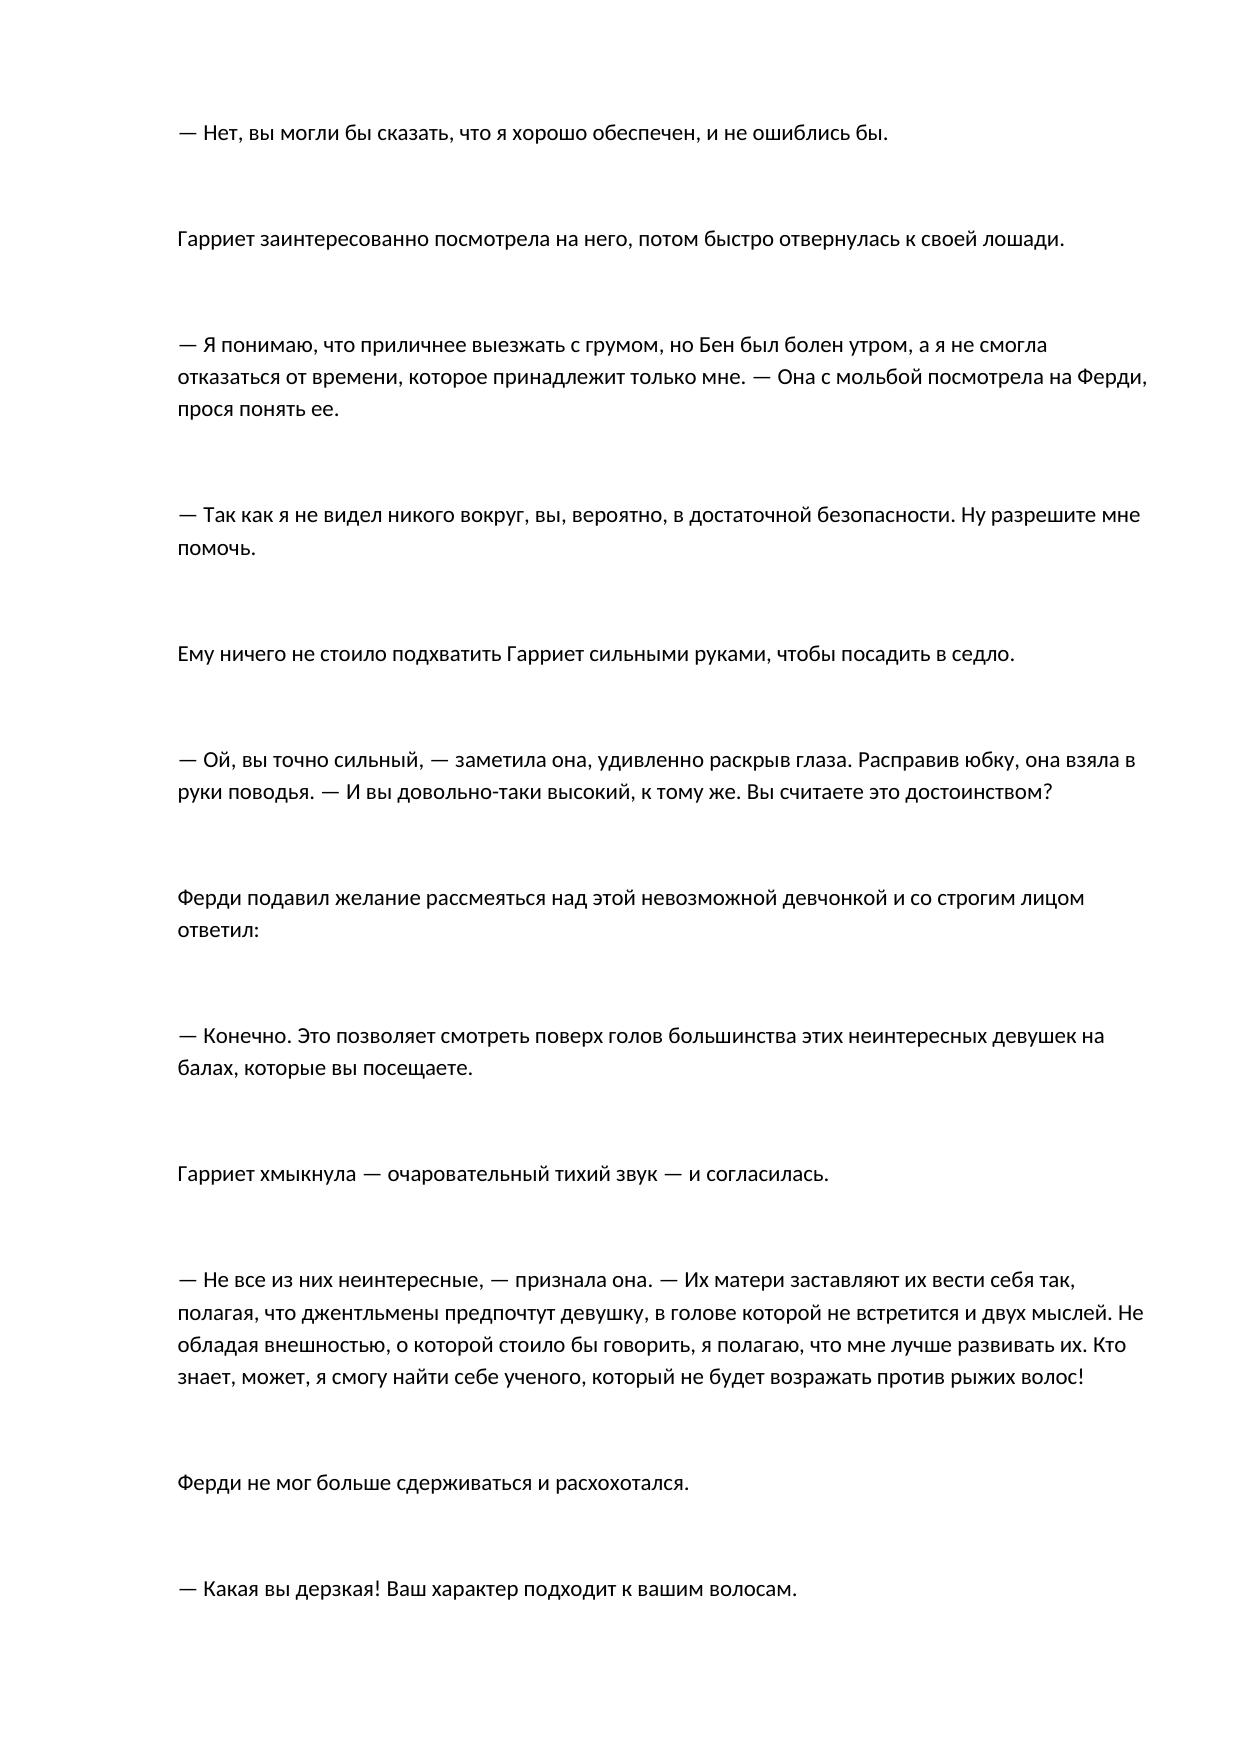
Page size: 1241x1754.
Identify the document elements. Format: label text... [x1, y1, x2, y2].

text — Нет, вы могли бы сказать, что я хорошо обеспечен, и не ошиблись бы. [177, 118, 1152, 146]
text Ему ничего не стоило подхватить Гарриет сильными руками, чтобы посадить в седло. [177, 639, 1152, 667]
text — Какая вы дерзкая! Ваш характер подходит к вашим волосам. [177, 1574, 1152, 1602]
text Гарриет заинтересованно посмотрела на него, потом быстро отвернулась к своей лошади. [177, 224, 1152, 252]
text — Конечно. Это позволяет смотреть поверх голов большинства этих неинтересных девушек на балах, которые вы посещаете. [177, 1021, 1152, 1082]
text Ферди подавил желание рассмеяться над этой невозможной девчонкой и со строгим лицом ответил: [177, 883, 1152, 943]
text Гарриет хмыкнула — очаровательный тихий звук — и согласилась. [177, 1159, 1152, 1188]
text — Я понимаю, что приличнее выезжать с грумом, но Бен был болен утром, а я не смогла отказаться от времени, которое принадлежит только мне. — Она с мольбой посмотрела на Ферди, прося понять ее. [177, 330, 1152, 423]
text — Так как я не видел никого вокруг, вы, вероятно, в достаточной безопасности. Ну разрешите мне помочь. [177, 501, 1152, 561]
text Ферди не мог больше сдерживаться и расхохотался. [177, 1468, 1152, 1496]
text — Не все из них неинтересные, — признала она. — Их матери заставляют их вести себя так, полагая, что джентльмены предпочтут девушку, в голове которой не встретится и двух мыслей. Не обладая внешностью, о которой стоило бы говорить, я полагаю, что мне лучше развивать их. Кто знает, может, я смогу найти себе ученого, который не будет возражать против рыжих волос! [177, 1266, 1152, 1390]
text — Ой, вы точно сильный, — заметила она, удивленно раскрыв глаза. Расправив юбку, она взяла в руки поводья. — И вы довольно-таки высокий, к тому же. Вы считаете это достоинством? [177, 745, 1152, 805]
